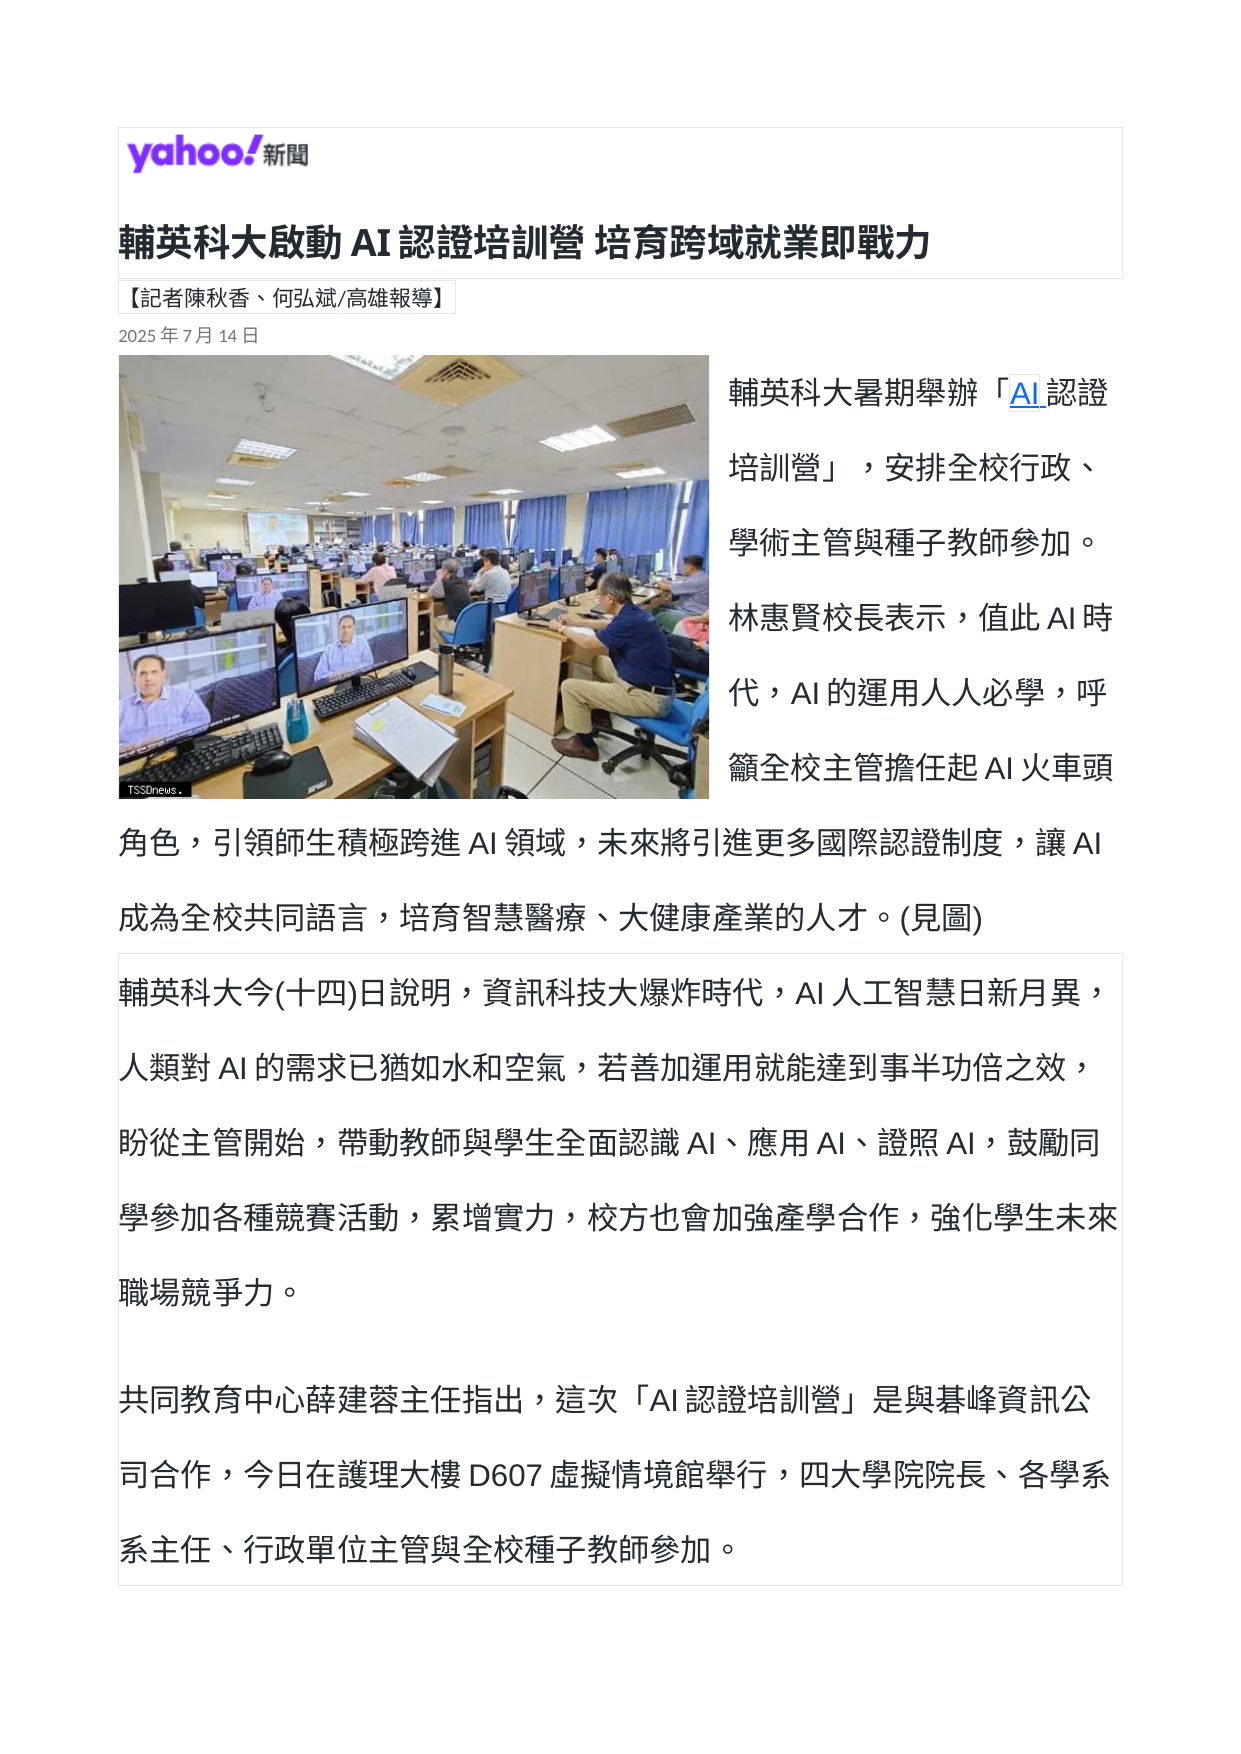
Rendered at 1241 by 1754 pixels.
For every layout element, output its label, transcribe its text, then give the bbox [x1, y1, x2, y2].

picture [118, 355, 710, 799]
text 共同教育中心薛建蓉主任指出，這次「AI認證培訓營」是與碁峰資訊公司合作，今日在護理大樓D607虛擬情境館舉行，四大學院院長、各學系系主任、行政單位主管與全校種子教師參加。 [119, 1359, 1122, 1585]
subtitle 輔英科大啟動AI認證培訓營 培育跨域就業即戰力 [119, 202, 1122, 278]
text 【記者陳秋香、何弘斌/高雄報導】 [118, 279, 1122, 316]
text 2025年7月14日 [118, 316, 1122, 353]
text 輔英科大今(十四)日說明，資訊科技大爆炸時代，AI人工智慧日新月異，人類對AI的需求已猶如水和空氣，若善加運用就能達到事半功倍之效，盼從主管開始，帶動教師與學生全面認識AI、應用AI、證照AI，鼓勵同學參加各種競賽活動，累增實力，校方也會加強產學合作，強化學生未來職場競爭力。 [119, 954, 1122, 1328]
picture [119, 128, 329, 186]
